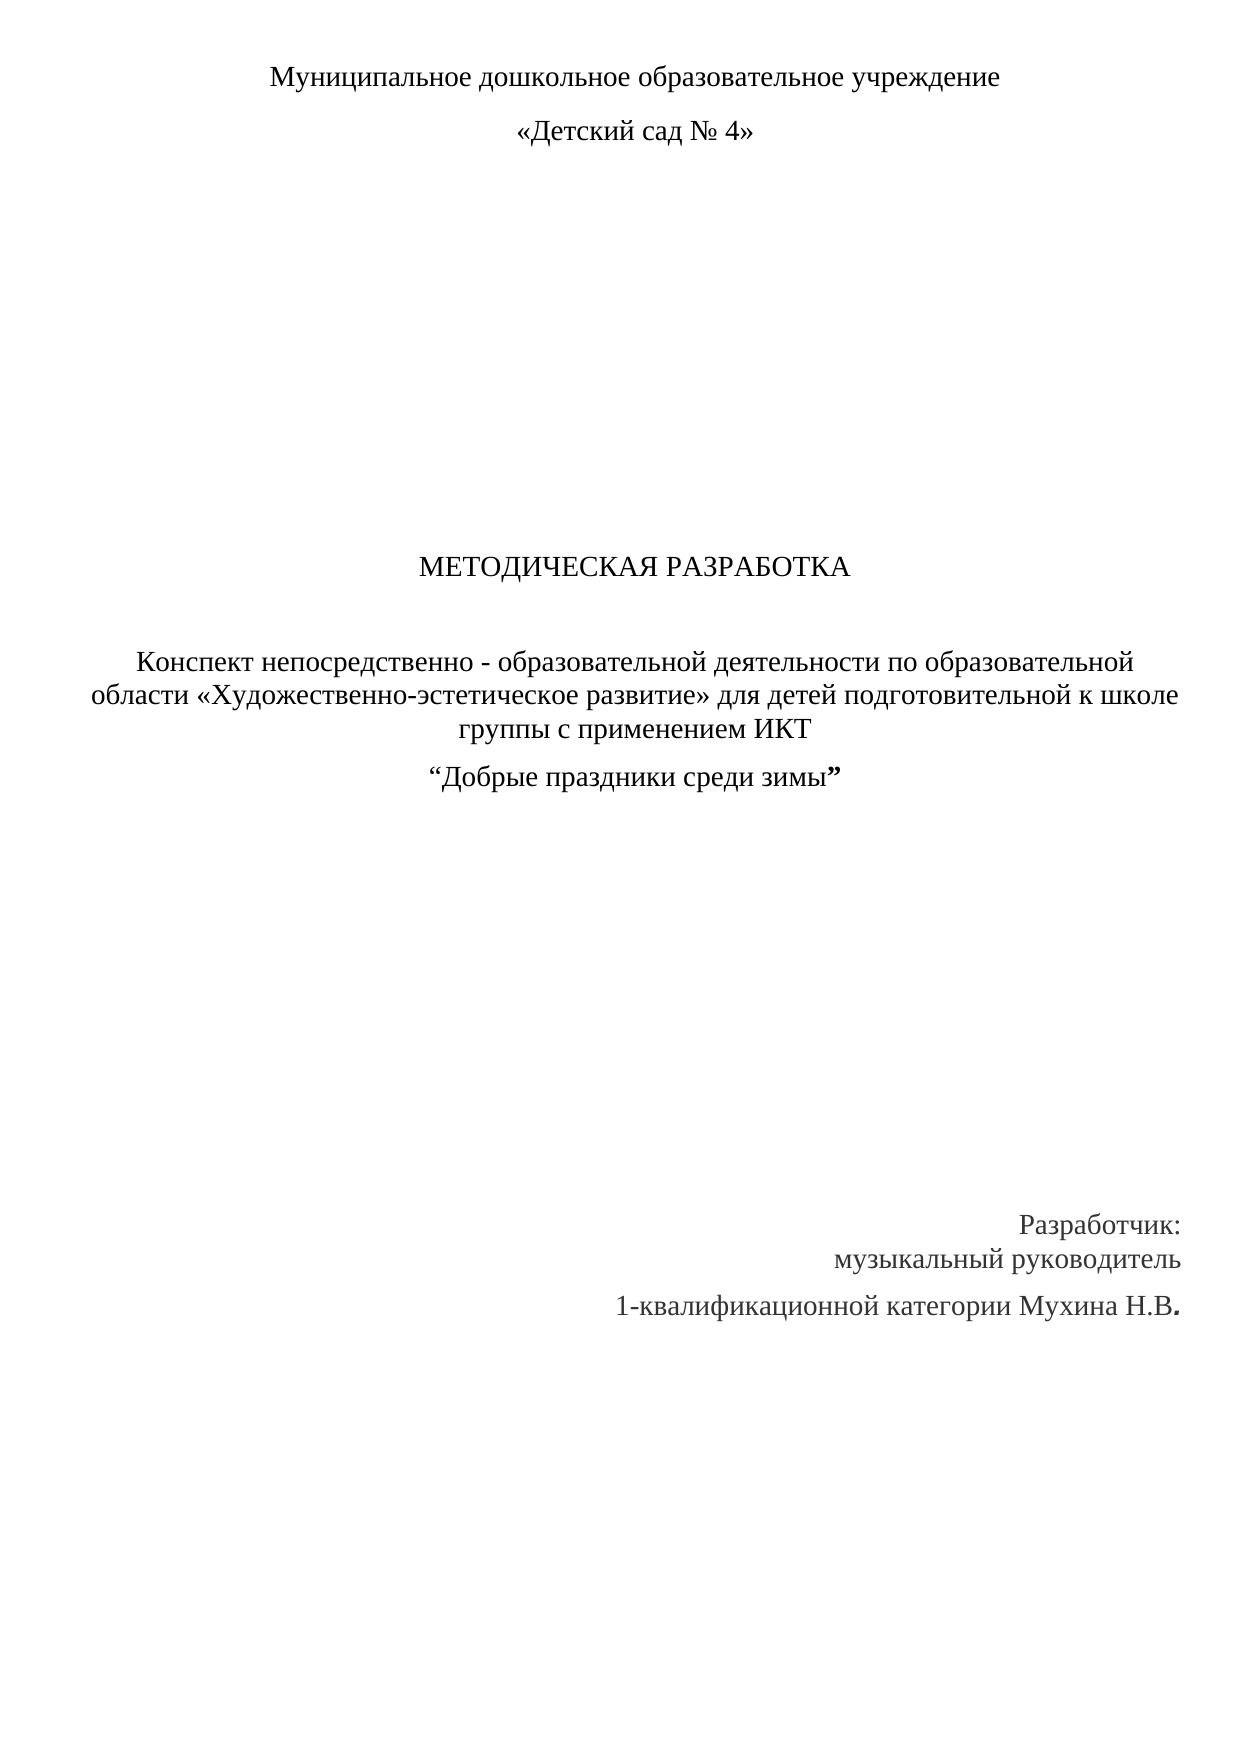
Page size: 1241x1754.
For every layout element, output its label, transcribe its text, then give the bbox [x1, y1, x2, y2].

text Муниципальное дошкольное образовательное учреждение [89, 59, 1181, 93]
text “Добрые праздники среди зимы” [89, 759, 1181, 792]
text «Детский сад № 4» [89, 113, 1181, 147]
text МЕТОДИЧЕСКАЯ РАЗРАБОТКА [89, 549, 1181, 582]
text Конспект непосредственно - образовательной деятельности по образовательной области «Художественно-эстетическое развитие» для детей подготовительной к школе группы с применением ИКТ [89, 644, 1181, 744]
text Разработчик: музыкальный руководитель [89, 1207, 1181, 1274]
text 1-квалификационной категории Мухина Н.В. [89, 1288, 1181, 1322]
